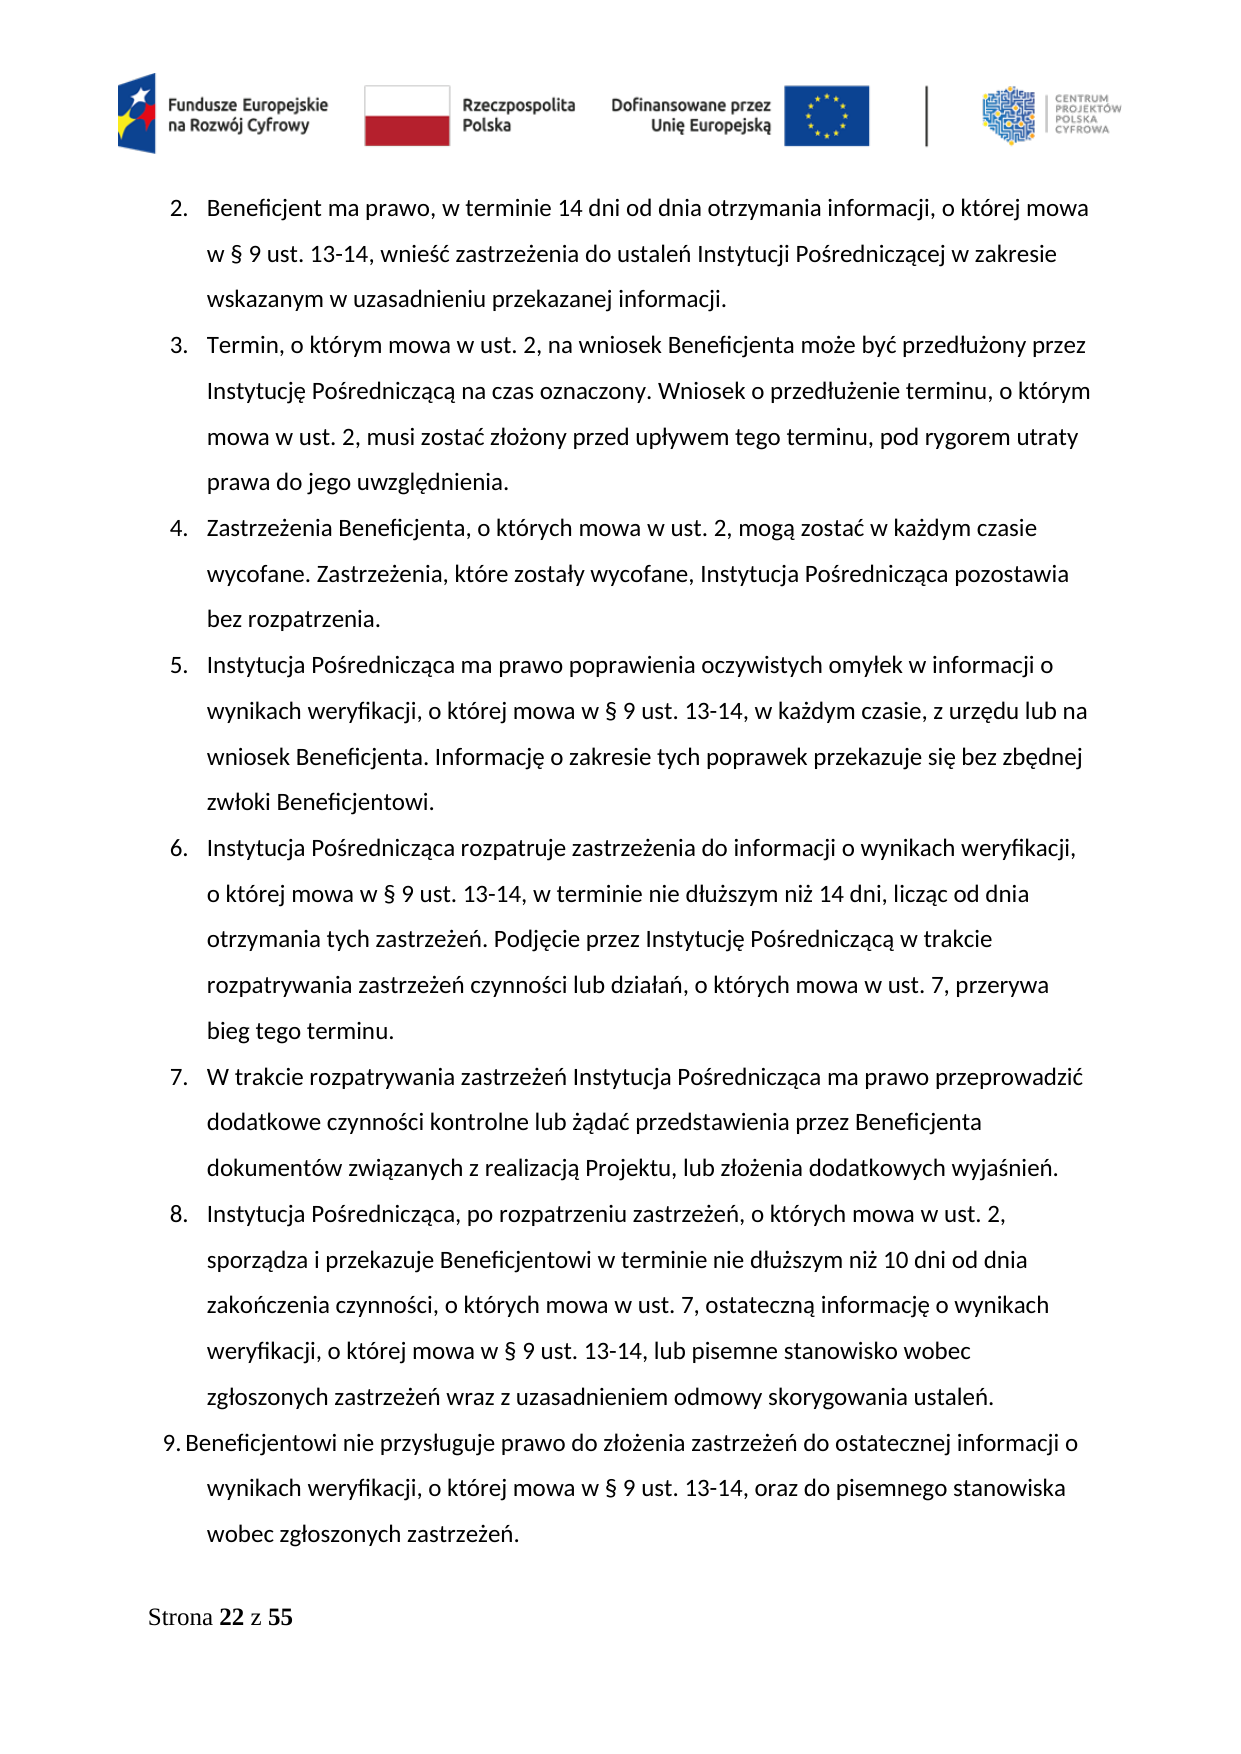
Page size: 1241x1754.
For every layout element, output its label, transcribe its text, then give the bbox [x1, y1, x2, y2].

list Instytucja Pośrednicząca, po rozpatrzeniu zastrzeżeń, o których mowa w ust. 2, sporządza i przekazuje Beneficjentowi w terminie nie dłuższym niż 10 dni od dnia zakończenia czynności, o których mowa w ust. 7, ostateczną informację o wynikach weryfikacji, o której mowa w § 9 ust. 13-14, lub pisemne stanowisko wobec zgłoszonych zastrzeżeń wraz z uzasadnieniem odmowy skorygowania ustaleń. [169, 1198, 1093, 1411]
list Termin, o którym mowa w ust. 2, na wniosek Beneficjenta może być przedłużony przez Instytucję Pośredniczącą na czas oznaczony. Wniosek o przedłużenie terminu, o którym mowa w ust. 2, musi zostać złożony przed upływem tego terminu, pod rygorem utraty prawa do jego uwzględnienia. [169, 329, 1093, 497]
list Beneficjentowi nie przysługuje prawo do złożenia zastrzeżeń do ostatecznej informacji o wynikach weryfikacji, o której mowa w § 9 ust. 13-14, oraz do pisemnego stanowiska wobec zgłoszonych zastrzeżeń. [162, 1427, 1093, 1549]
list Beneficjent ma prawo, w terminie 14 dni od dnia otrzymania informacji, o której mowa w § 9 ust. 13-14, wnieść zastrzeżenia do ustaleń Instytucji Pośredniczącej w zakresie wskazanym w uzasadnieniu przekazanej informacji. [169, 192, 1093, 314]
list Zastrzeżenia Beneficjenta, o których mowa w ust. 2, mogą zostać w każdym czasie wycofane. Zastrzeżenia, które zostały wycofane, Instytucja Pośrednicząca pozostawia bez rozpatrzenia. [169, 512, 1093, 634]
list Instytucja Pośrednicząca ma prawo poprawienia oczywistych omyłek w informacji o wynikach weryfikacji, o której mowa w § 9 ust. 13-14, w każdym czasie, z urzędu lub na wniosek Beneficjenta. Informację o zakresie tych poprawek przekazuje się bez zbędnej zwłoki Beneficjentowi. [169, 649, 1093, 817]
picture [118, 73, 1122, 154]
list W trakcie rozpatrywania zastrzeżeń Instytucja Pośrednicząca ma prawo przeprowadzić dodatkowe czynności kontrolne lub żądać przedstawienia przez Beneficjenta dokumentów związanych z realizacją Projektu, lub złożenia dodatkowych wyjaśnień. [169, 1061, 1093, 1183]
list Instytucja Pośrednicząca rozpatruje zastrzeżenia do informacji o wynikach weryfikacji, o której mowa w § 9 ust. 13-14, w terminie nie dłuższym niż 14 dni, licząc od dnia otrzymania tych zastrzeżeń. Podjęcie przez Instytucję Pośredniczącą w trakcie rozpatrywania zastrzeżeń czynności lub działań, o których mowa w ust. 7, przerywa bieg tego terminu. [169, 832, 1093, 1046]
